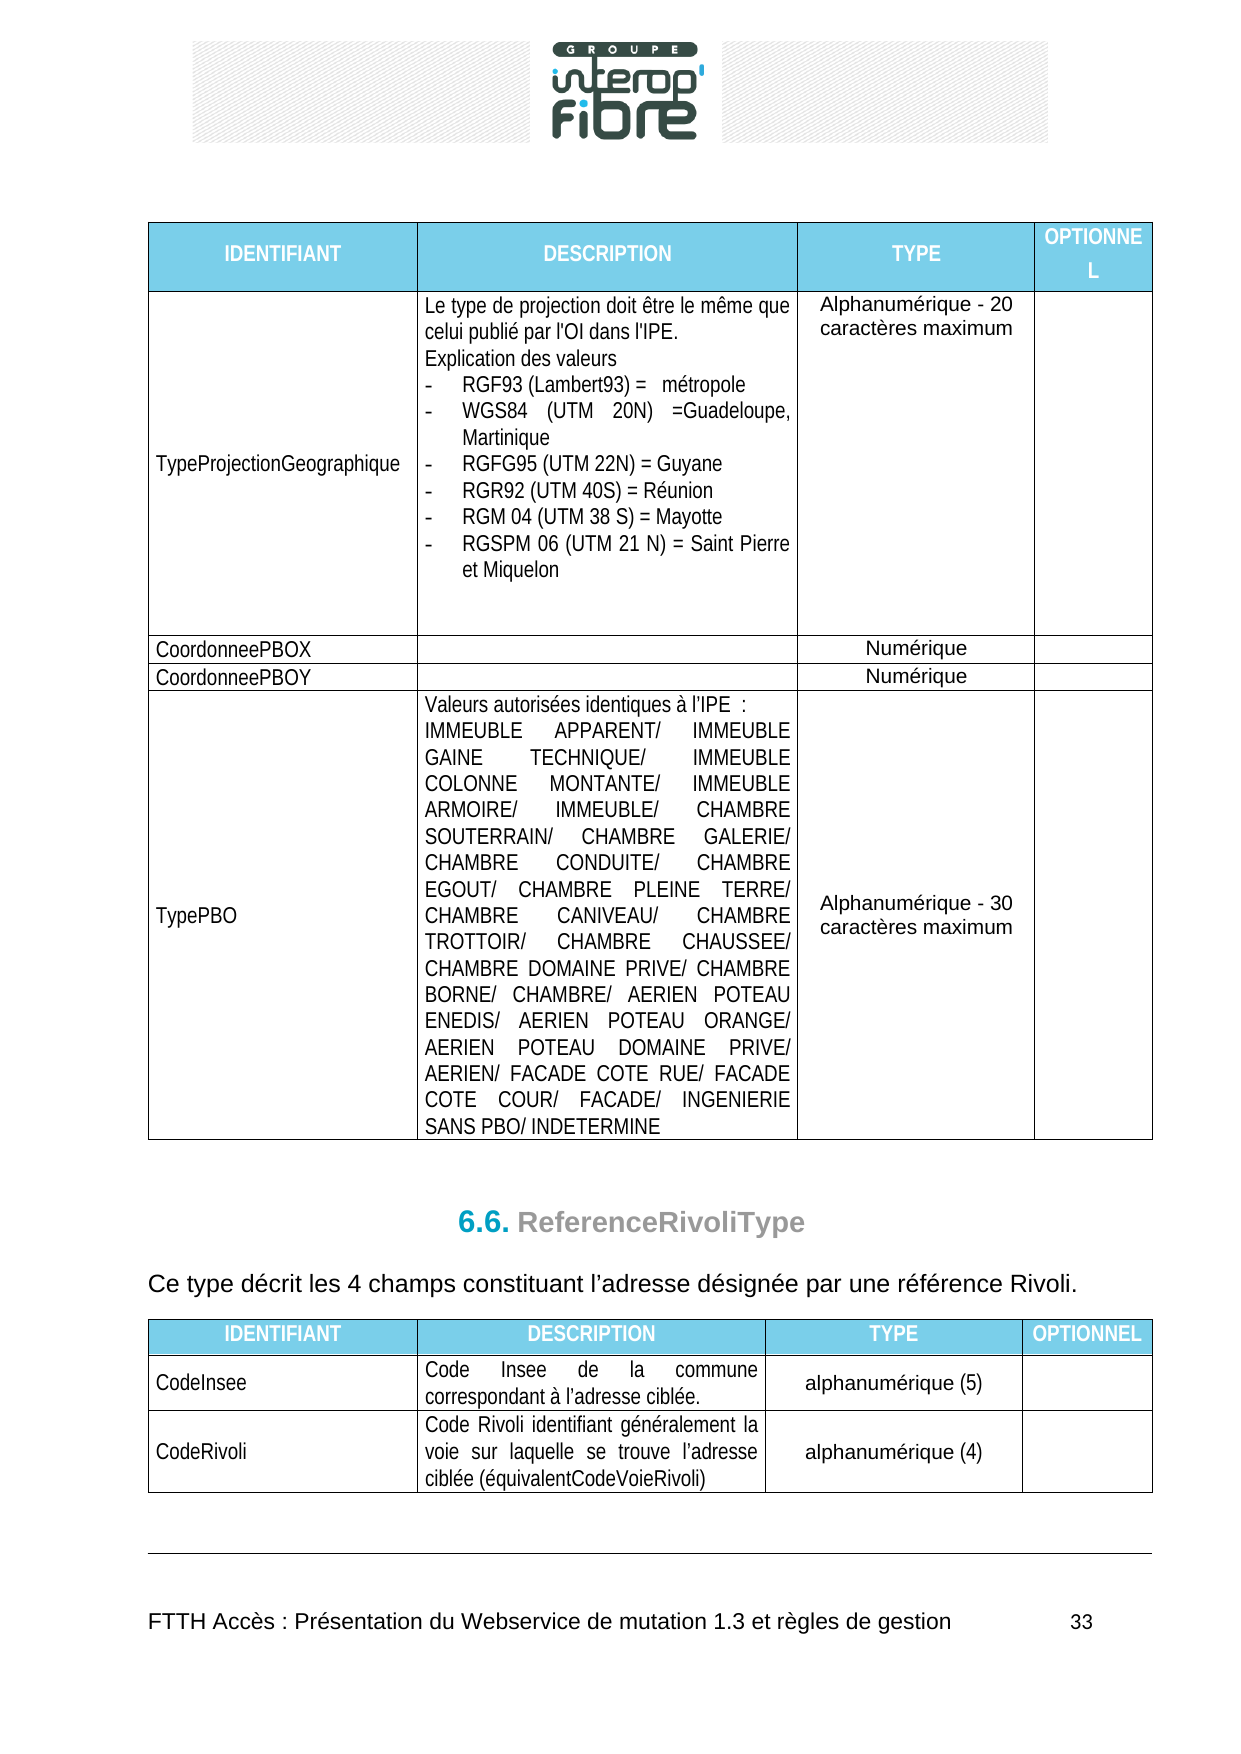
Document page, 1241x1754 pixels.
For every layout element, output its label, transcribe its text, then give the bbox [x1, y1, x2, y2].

table_cell CodeInsee [149, 1356, 417, 1410]
table_cell Le type de projection doit être le même que celui publié par l'OI dans l'IPE. Explication des valeurs RGF93 (Lambert93) = métropole WGS84 (UTM 20N) =Guadeloupe, Martinique RGFG95 (UTM 22N) = Guyane RGR92 (UTM 40S) = Réunion RGM 04 (UTM 38 S) = Mayotte RGSPM 06 (UTM 21 N) = Saint Pierre et Miquelon [418, 292, 797, 635]
table_cell Numérique [798, 636, 1034, 663]
table_cell Valeurs autorisées identiques à l’IPE : IMMEUBLE APPARENT/ IMMEUBLE GAINE TECHNIQUE/ IMMEUBLE COLONNE MONTANTE/ IMMEUBLE ARMOIRE/ IMMEUBLE/ CHAMBRE SOUTERRAIN/ CHAMBRE GALERIE/ CHAMBRE CONDUITE/ CHAMBRE EGOUT/ CHAMBRE PLEINE TERRE/ CHAMBRE CANIVEAU/ CHAMBRE TROTTOIR/ CHAMBRE CHAUSSEE/ CHAMBRE DOMAINE PRIVE/ CHAMBRE BORNE/ CHAMBRE/ AERIEN POTEAU ENEDIS/ AERIEN POTEAU ORANGE/ AERIEN POTEAU DOMAINE PRIVE/ AERIEN/ FACADE COTE RUE/ FACADE COTE COUR/ FACADE/ INGENIERIE SANS PBO/ INDETERMINE [418, 691, 797, 1139]
table_cell alphanumérique (5) [766, 1356, 1022, 1410]
table_cell Numérique [798, 664, 1034, 690]
table_header TYPE [766, 1320, 1022, 1354]
table_cell CoordonneePBOY [149, 664, 417, 690]
picture [147, 0, 1093, 182]
table_cell [1035, 691, 1152, 1139]
table_header TYPE [798, 223, 1034, 291]
table_cell [1035, 664, 1152, 690]
table_cell alphanumérique (4) [766, 1411, 1022, 1492]
table_cell [418, 664, 797, 690]
table_cell [1035, 636, 1152, 663]
table_cell Code Rivoli identifiant généralement la voie sur laquelle se trouve l’adresse ciblée (équivalentCodeVoieRivoli) [418, 1411, 765, 1492]
table_cell TypePBO [149, 691, 417, 1139]
table_cell CodeRivoli [149, 1411, 417, 1492]
table_header OPTIONNEL [1035, 223, 1152, 291]
table_cell Code Insee de la commune correspondant à l’adresse ciblée. [418, 1356, 765, 1410]
table_header IDENTIFIANT [149, 223, 417, 291]
table_cell [1035, 292, 1152, 635]
table_header OPTIONNEL [1023, 1320, 1152, 1354]
table_cell [1023, 1411, 1152, 1492]
table_cell Alphanumérique - 20 caractères maximum [798, 292, 1034, 635]
table_cell TypeProjectionGeographique [149, 292, 417, 635]
table_header IDENTIFIANT [149, 1320, 417, 1354]
text Ce type décrit les 4 champs constituant l’adresse désignée par une référence Rivoli. [148, 1269, 1152, 1298]
table_header DESCRIPTION [418, 223, 797, 291]
text ReferenceRivoliType [458, 1203, 1152, 1240]
table_cell [1023, 1356, 1152, 1410]
table_header DESCRIPTION [418, 1320, 765, 1354]
table_cell [418, 636, 797, 663]
table_cell Alphanumérique - 30 caractères maximum [798, 691, 1034, 1139]
table_cell CoordonneePBOX [149, 636, 417, 663]
